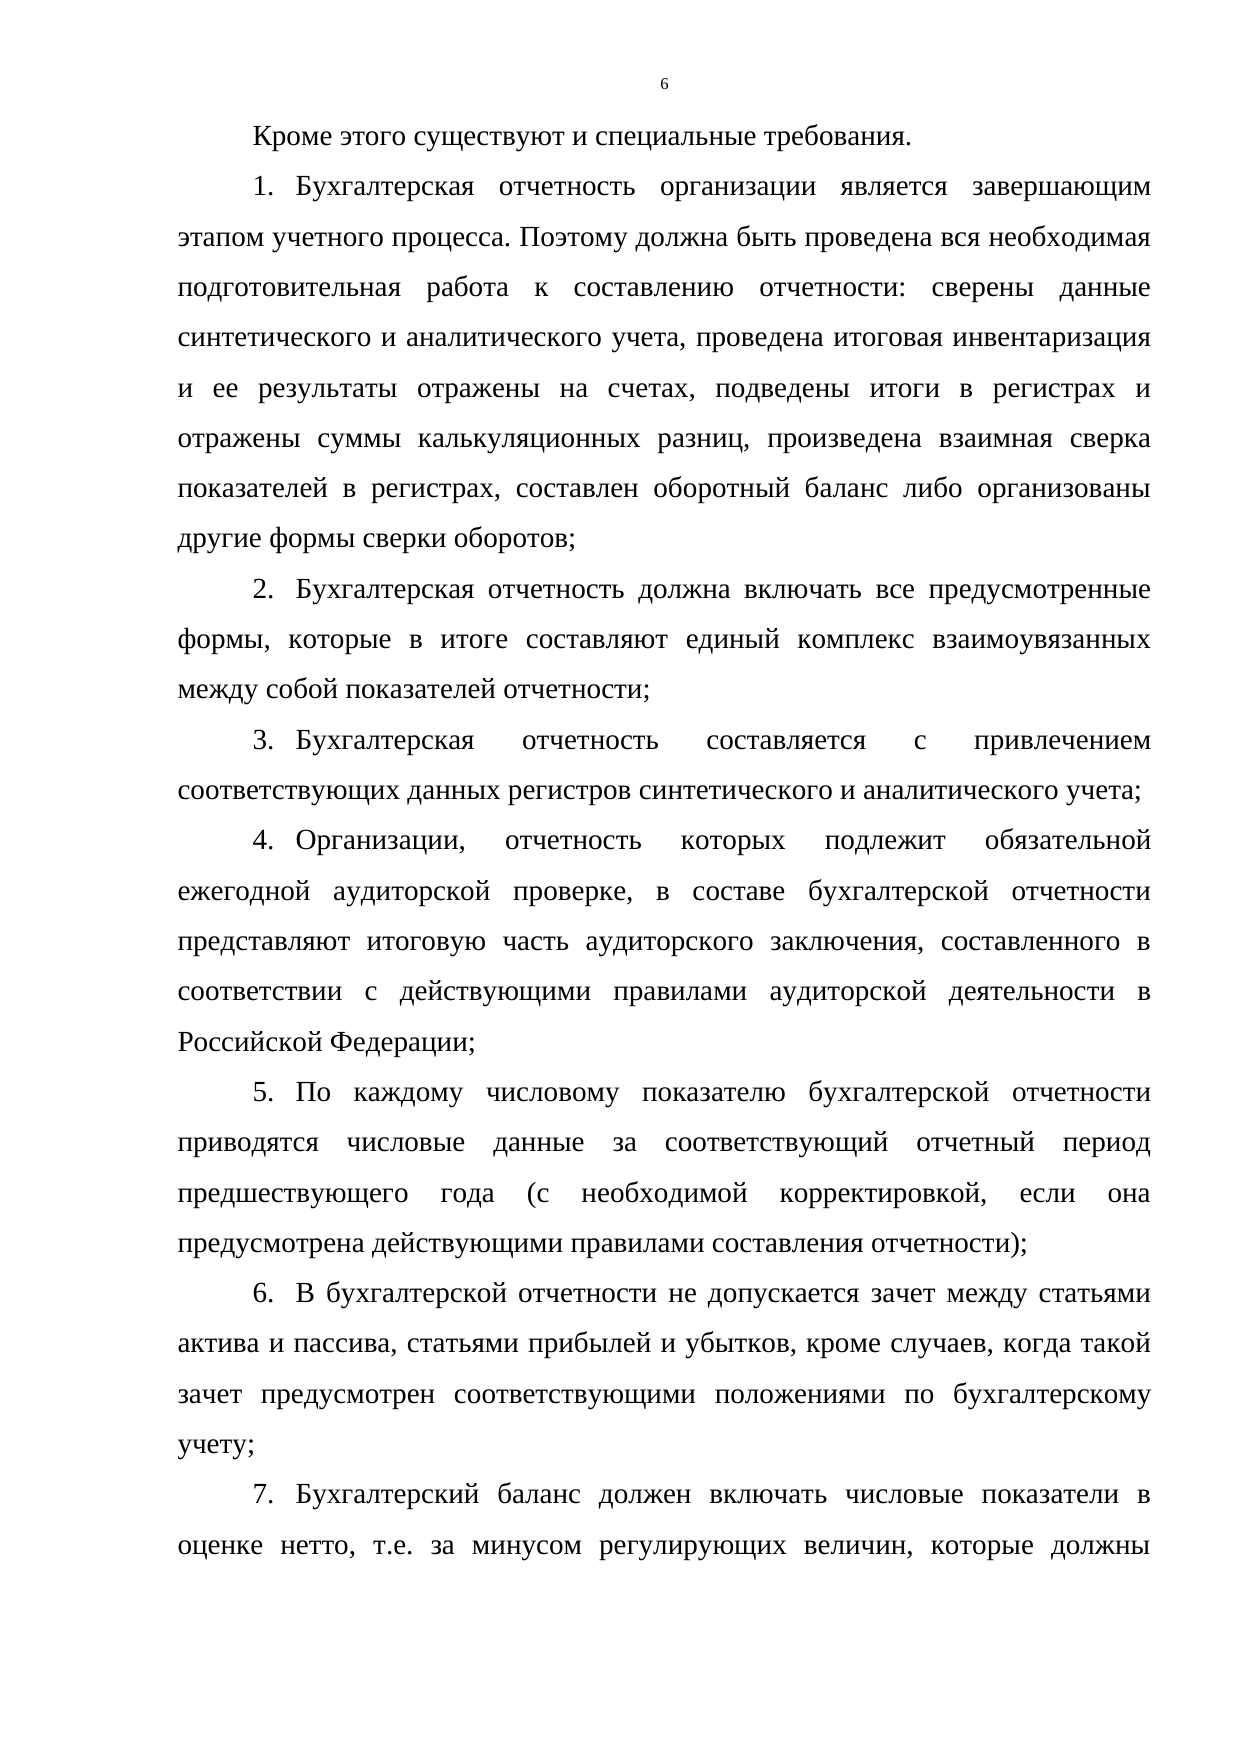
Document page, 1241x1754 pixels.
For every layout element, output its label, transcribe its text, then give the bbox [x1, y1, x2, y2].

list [177, 1477, 1152, 1560]
list По каждому числовому показателю бухгалтерской отчетности приводятся числовые данные за соответствующий отчетный период предшествующего года (с необходимой корректировкой, если она предусмотрена действующими правилами составления отчетности); [177, 1074, 1152, 1258]
list В бухгалтерской отчетности не допускается зачет между статьями актива и пассива, статьями прибылей и убытков, кроме случаев, когда такой зачет предусмотрен соответствующими положениями по бухгалтерскому учету; [177, 1275, 1152, 1460]
text Кроме этого существуют и специальные требования. [177, 118, 1152, 152]
list Организации, отчетность которых подлежит обязательной ежегодной аудиторской проверке, в составе бухгалтерской отчетности представляют итоговую часть аудиторского заключения, составленного в соответствии с действующими правилами аудиторской деятельности в Российской Федерации; [177, 822, 1152, 1057]
list Бухгалтерская отчетность организации является завершающим этапом учетного процесса. Поэтому должна быть проведена вся необходимая подготовительная работа к составлению отчетности: сверены данные синтетического и аналитического учета, проведена итоговая инвентаризация и ее результаты отражены на счетах, подведены итоги в регистрах и отражены суммы калькуляционных разниц, произведена взаимная сверка показателей в регистрах, составлен оборотный баланс либо организованы другие формы сверки оборотов; [177, 168, 1152, 554]
list Бухгалтерская отчетность составляется с привлечением соответствующих данных регистров синтетического и аналитического учета; [177, 722, 1152, 806]
list Бухгалтерская отчетность должна включать все предусмотренные формы, которые в итоге составляют единый комплекс взаимоувязанных между собой показателей отчетности; [177, 571, 1152, 705]
